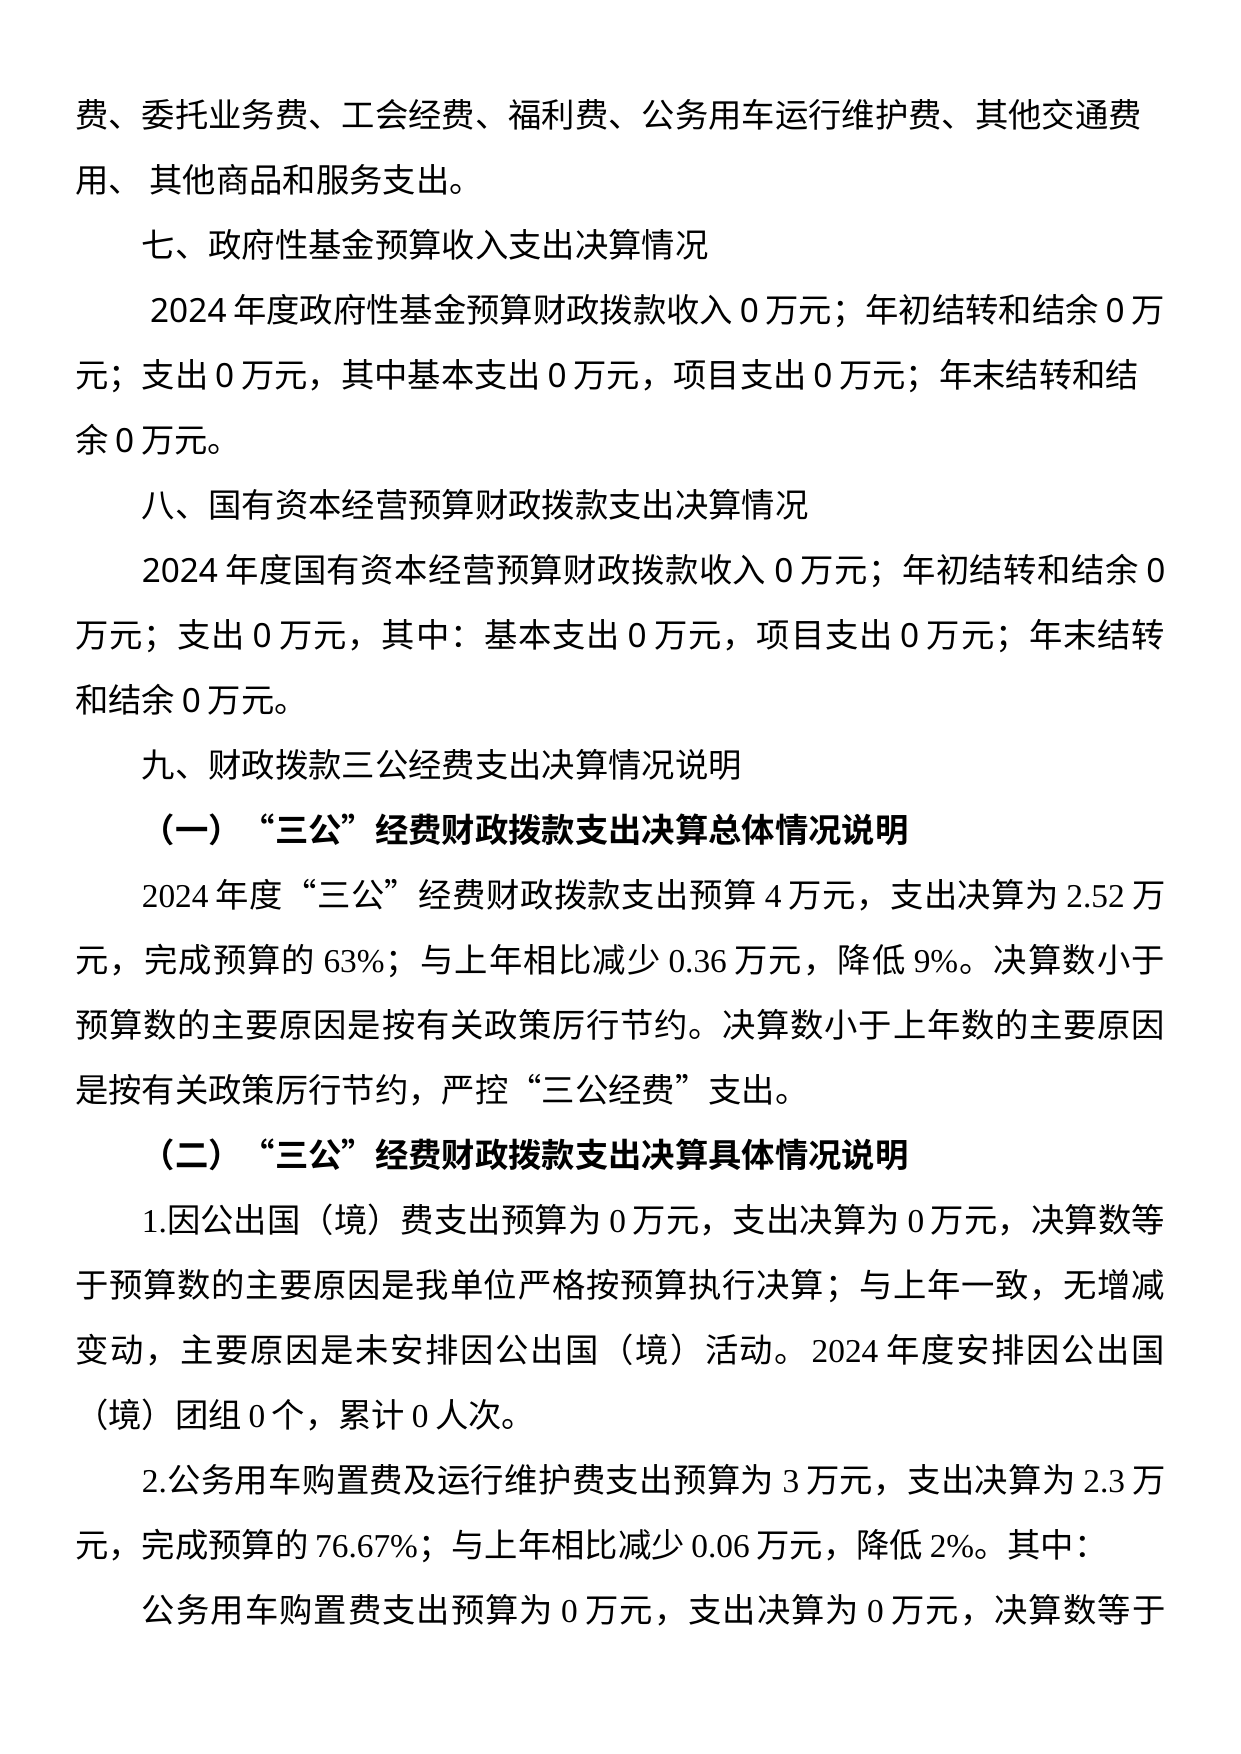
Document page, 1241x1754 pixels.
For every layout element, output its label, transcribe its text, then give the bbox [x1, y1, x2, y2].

text 1.因公出国（境）费支出预算为0万元，支出决算为0万元，决算数等于预算数的主要原因是我单位严格按预算执行决算；与上年一致，无增减变动，主要原因是未安排因公出国（境）活动。2024年度安排因公出国（境）团组0个，累计0人次。 [75, 1186, 1165, 1446]
text 八、国有资本经营预算财政拨款支出决算情况 [75, 471, 1165, 536]
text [75, 81, 1165, 211]
text 2.公务用车购置费及运行维护费支出预算为3万元，支出决算为2.3万元，完成预算的76.67%；与上年相比减少0.06万元，降低2%。其中： [75, 1446, 1165, 1576]
text 2024年度“三公”经费财政拨款支出预算4万元，支出决算为2.52万元，完成预算的63%；与上年相比减少0.36万元，降低9%。决算数小于预算数的主要原因是按有关政策厉行节约。决算数小于上年数的主要原因是按有关政策厉行节约，严控“三公经费”支出。 [75, 861, 1165, 1121]
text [75, 1576, 1165, 1641]
text 九、财政拨款三公经费支出决算情况说明 [75, 731, 1165, 796]
text 七、政府性基金预算收入支出决算情况 [75, 211, 1165, 276]
text 2024年度政府性基金预算财政拨款收入0万元；年初结转和结余0万元；支出0万元，其中基本支出0万元，项目支出0万元；年末结转和结余0万元。 [75, 276, 1165, 471]
text （二）“三公”经费财政拨款支出决算具体情况说明 [75, 1121, 1165, 1186]
text （一）“三公”经费财政拨款支出决算总体情况说明 [75, 796, 1165, 861]
text 2024年度国有资本经营预算财政拨款收入0万元；年初结转和结余0万元；支出0万元，其中：基本支出0万元，项目支出0万元；年末结转和结余0万元。 [75, 536, 1165, 731]
